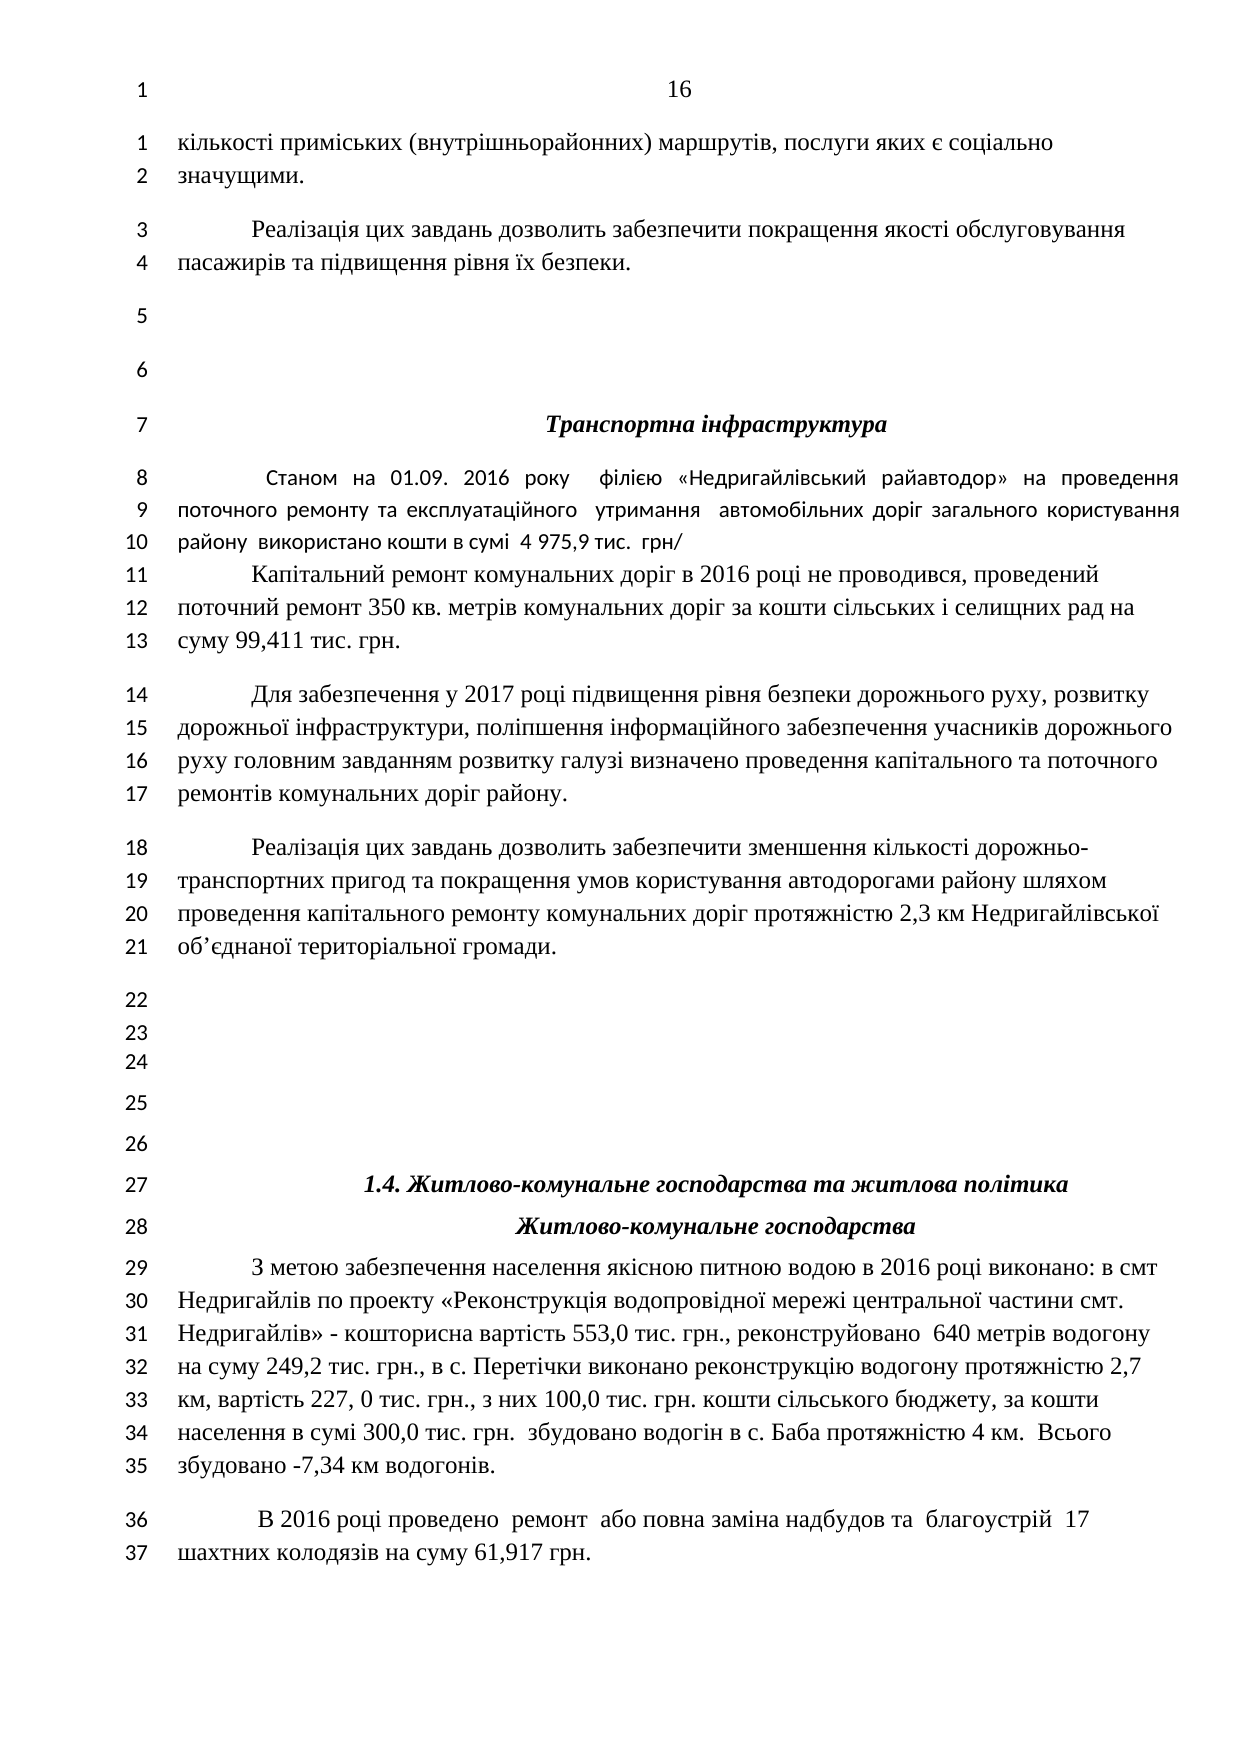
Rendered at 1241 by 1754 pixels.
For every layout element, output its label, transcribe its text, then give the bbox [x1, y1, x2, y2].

text 1.4. Житлово-комунальне господарства та житлова політика [177, 1169, 1181, 1198]
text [177, 127, 1181, 189]
text Для забезпечення у 2017 році підвищення рівня безпеки дорожнього руху, розвитку дорожньої інфраструктури, поліпшення інформаційного забезпечення учасників дорожнього руху головним завданням розвитку галузі визначено проведення капітального та поточного ремонтів комунальних доріг району. [177, 679, 1181, 807]
text Реалізація цих завдань дозволить забезпечити покращення якості обслуговування пасажирів та підвищення рівня їх безпеки. [177, 214, 1181, 276]
text З метою забезпечення населення якісною питною водою в 2016 році виконано: в смт Недригайлів по проекту «Реконструкція водопровідної мережі центральної частини смт. Недригайлів» - кошторисна вартість 553,0 тис. грн., реконструйовано 640 метрів водогону на суму 249,2 тис. грн., в с. Перетічки виконано реконструкцію водогону протяжністю 2,7 км, вартість 227, 0 тис. грн., з них 100,0 тис. грн. кошти сільського бюджету, за кошти населення в сумі 300,0 тис. грн. збудовано водогін в с. Баба протяжністю 4 км. Всього збудовано -7,34 км водогонів. [177, 1252, 1181, 1479]
text Житлово-комунальне господарства [177, 1211, 1181, 1239]
text Капітальний ремонт комунальних доріг в 2016 році не проводився, проведений поточний ремонт 350 кв. метрів комунальних доріг за кошти сільських і селищних рад на суму 99,411 тис. грн. [177, 559, 1181, 654]
text Реалізація цих завдань дозволить забезпечити зменшення кількості дорожньо-транспортних пригод та покращення умов користування автодорогами району шляхом проведення капітального ремонту комунальних доріг протяжністю 2,3 км Недригайлівської об’єднаної територіальної громади. [177, 832, 1181, 960]
text В 2016 році проведено ремонт або повна заміна надбудов та благоустрій 17 шахтних колодязів на суму 61,917 грн. [177, 1504, 1181, 1566]
text Транспортна інфраструктура [177, 409, 1181, 437]
text Станом на 01.09. 2016 року філією «Недригайлівський райавтодор» на проведення поточного ремонту та експлуатаційного утримання автомобільних доріг загального користування району використано кошти в сумі 4 975,9 тис. грн/ [177, 463, 1181, 555]
